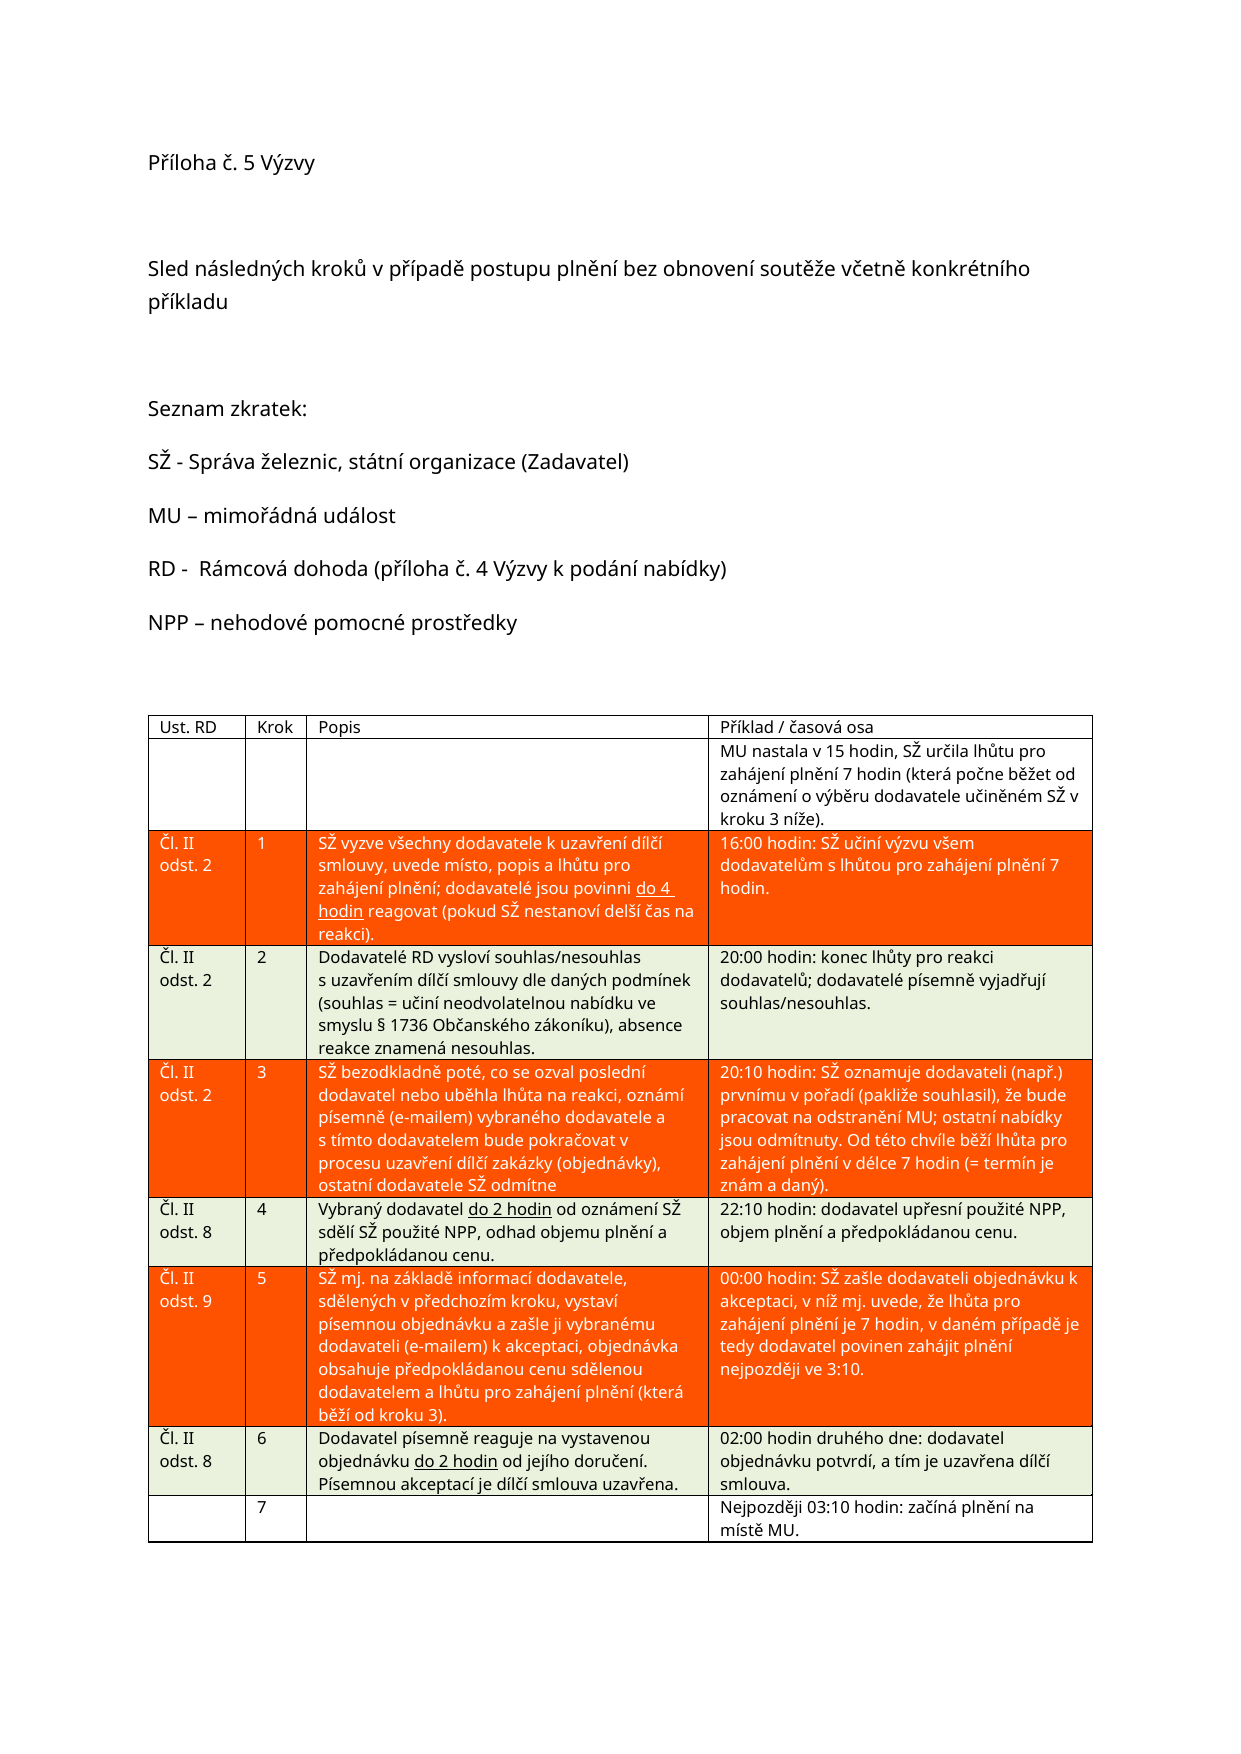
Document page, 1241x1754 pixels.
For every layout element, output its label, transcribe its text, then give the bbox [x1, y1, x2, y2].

table_cell 02:00 hodin druhého dne: dodavatel objednávku potvrdí, a tím je uzavřena dílčí smlouva. [709, 1427, 1092, 1495]
table_cell Čl. II odst. 8 [149, 1427, 245, 1495]
table_cell Dodavatel písemně reaguje na vystavenou objednávku do 2 hodin od jejího doručení. Písemnou akceptací je dílčí smlouva uzavřena. [307, 1427, 708, 1495]
table_header Ust. RD [149, 716, 245, 738]
table_cell [307, 1496, 708, 1541]
table_cell 00:00 hodin: SŽ zašle dodavateli objednávku k akceptaci, v níž mj. uvede, že lhůta pro zahájení plnění je 7 hodin, v daném případě je tedy dodavatel povinen zahájit plnění nejpozději ve 3:10. [709, 1267, 1092, 1426]
text SŽ - Správa železnic, státní organizace (Zadavatel) [148, 447, 1093, 476]
table_cell SŽ bezodkladně poté, co se ozval poslední dodavatel nebo uběhla lhůta na reakci, oznámí písemně (e-mailem) vybraného dodavatele a s tímto dodavatelem bude pokračovat v procesu uzavření dílčí zakázky (objednávky), ostatní dodavatele SŽ odmítne [307, 1060, 708, 1197]
table_cell 20:00 hodin: konec lhůty pro reakci dodavatelů; dodavatelé písemně vyjadřují souhlas/nesouhlas. [709, 946, 1092, 1059]
table_cell 4 [246, 1198, 306, 1266]
table_cell Nejpozději 03:10 hodin: začíná plnění na místě MU. [709, 1496, 1092, 1541]
table_header Popis [307, 716, 708, 738]
table_cell 1 [246, 831, 306, 945]
table_cell 5 [246, 1267, 306, 1426]
table_cell 6 [246, 1427, 306, 1495]
table_cell 22:10 hodin: dodavatel upřesní použité NPP, objem plnění a předpokládanou cenu. [709, 1198, 1092, 1266]
table_cell 2 [246, 946, 306, 1059]
table_cell [307, 739, 708, 830]
table_cell Čl. II odst. 2 [149, 831, 245, 945]
table_cell SŽ vyzve všechny dodavatele k uzavření dílčí smlouvy, uvede místo, popis a lhůtu pro zahájení plnění; dodavatelé jsou povinni do 4 hodin reagovat (pokud SŽ nestanoví delší čas na reakci). [307, 831, 708, 945]
table_cell Čl. II odst. 9 [149, 1267, 245, 1426]
table_cell Vybraný dodavatel do 2 hodin od oznámení SŽ sdělí SŽ použité NPP, odhad objemu plnění a předpokládanou cenu. [307, 1198, 708, 1266]
table_header Krok [246, 716, 306, 738]
table_cell SŽ mj. na základě informací dodavatele, sdělených v předchozím kroku, vystaví písemnou objednávku a zašle ji vybranému dodavateli (e-mailem) k akceptaci, objednávka obsahuje předpokládanou cenu sdělenou dodavatelem a lhůtu pro zahájení plnění (která běží od kroku 3). [307, 1267, 708, 1426]
text RD - Rámcová dohoda (příloha č. 4 Výzvy k podání nabídky) [148, 554, 1093, 583]
table_cell Čl. II odst. 2 [149, 946, 245, 1059]
table_cell MU nastala v 15 hodin, SŽ určila lhůtu pro zahájení plnění 7 hodin (která počne běžet od oznámení o výběru dodavatele učiněném SŽ v kroku 3 níže). [709, 739, 1092, 830]
table_cell 3 [246, 1060, 306, 1197]
table_cell 7 [246, 1496, 306, 1541]
text Příloha č. 5 Výzvy [148, 148, 1093, 176]
table_cell Čl. II odst. 2 [149, 1060, 245, 1197]
table_header Příklad / časová osa [709, 716, 1092, 738]
table_cell 16:00 hodin: SŽ učiní výzvu všem dodavatelům s lhůtou pro zahájení plnění 7 hodin. [709, 831, 1092, 945]
text Sled následných kroků v případě postupu plnění bez obnovení soutěže včetně konkrétního příkladu [148, 254, 1093, 316]
table_cell Čl. II odst. 8 [149, 1198, 245, 1266]
table_cell 20:10 hodin: SŽ oznamuje dodavateli (např.) prvnímu v pořadí (pakliže souhlasil), že bude pracovat na odstranění MU; ostatní nabídky jsou odmítnuty. Od této chvíle běží lhůta pro zahájení plnění v délce 7 hodin (= termín je znám a daný). [709, 1060, 1092, 1197]
table_cell [149, 1496, 245, 1541]
text MU – mimořádná událost [148, 501, 1093, 529]
table_cell [246, 739, 306, 830]
table_cell Dodavatelé RD vysloví souhlas/nesouhlas s uzavřením dílčí smlouvy dle daných podmínek (souhlas = učiní neodvolatelnou nabídku ve smyslu § 1736 Občanského zákoníku), absence reakce znamená nesouhlas. [307, 946, 708, 1059]
text Seznam zkratek: [148, 394, 1093, 422]
table_cell [149, 739, 245, 830]
text NPP – nehodové pomocné prostředky [148, 608, 1093, 636]
